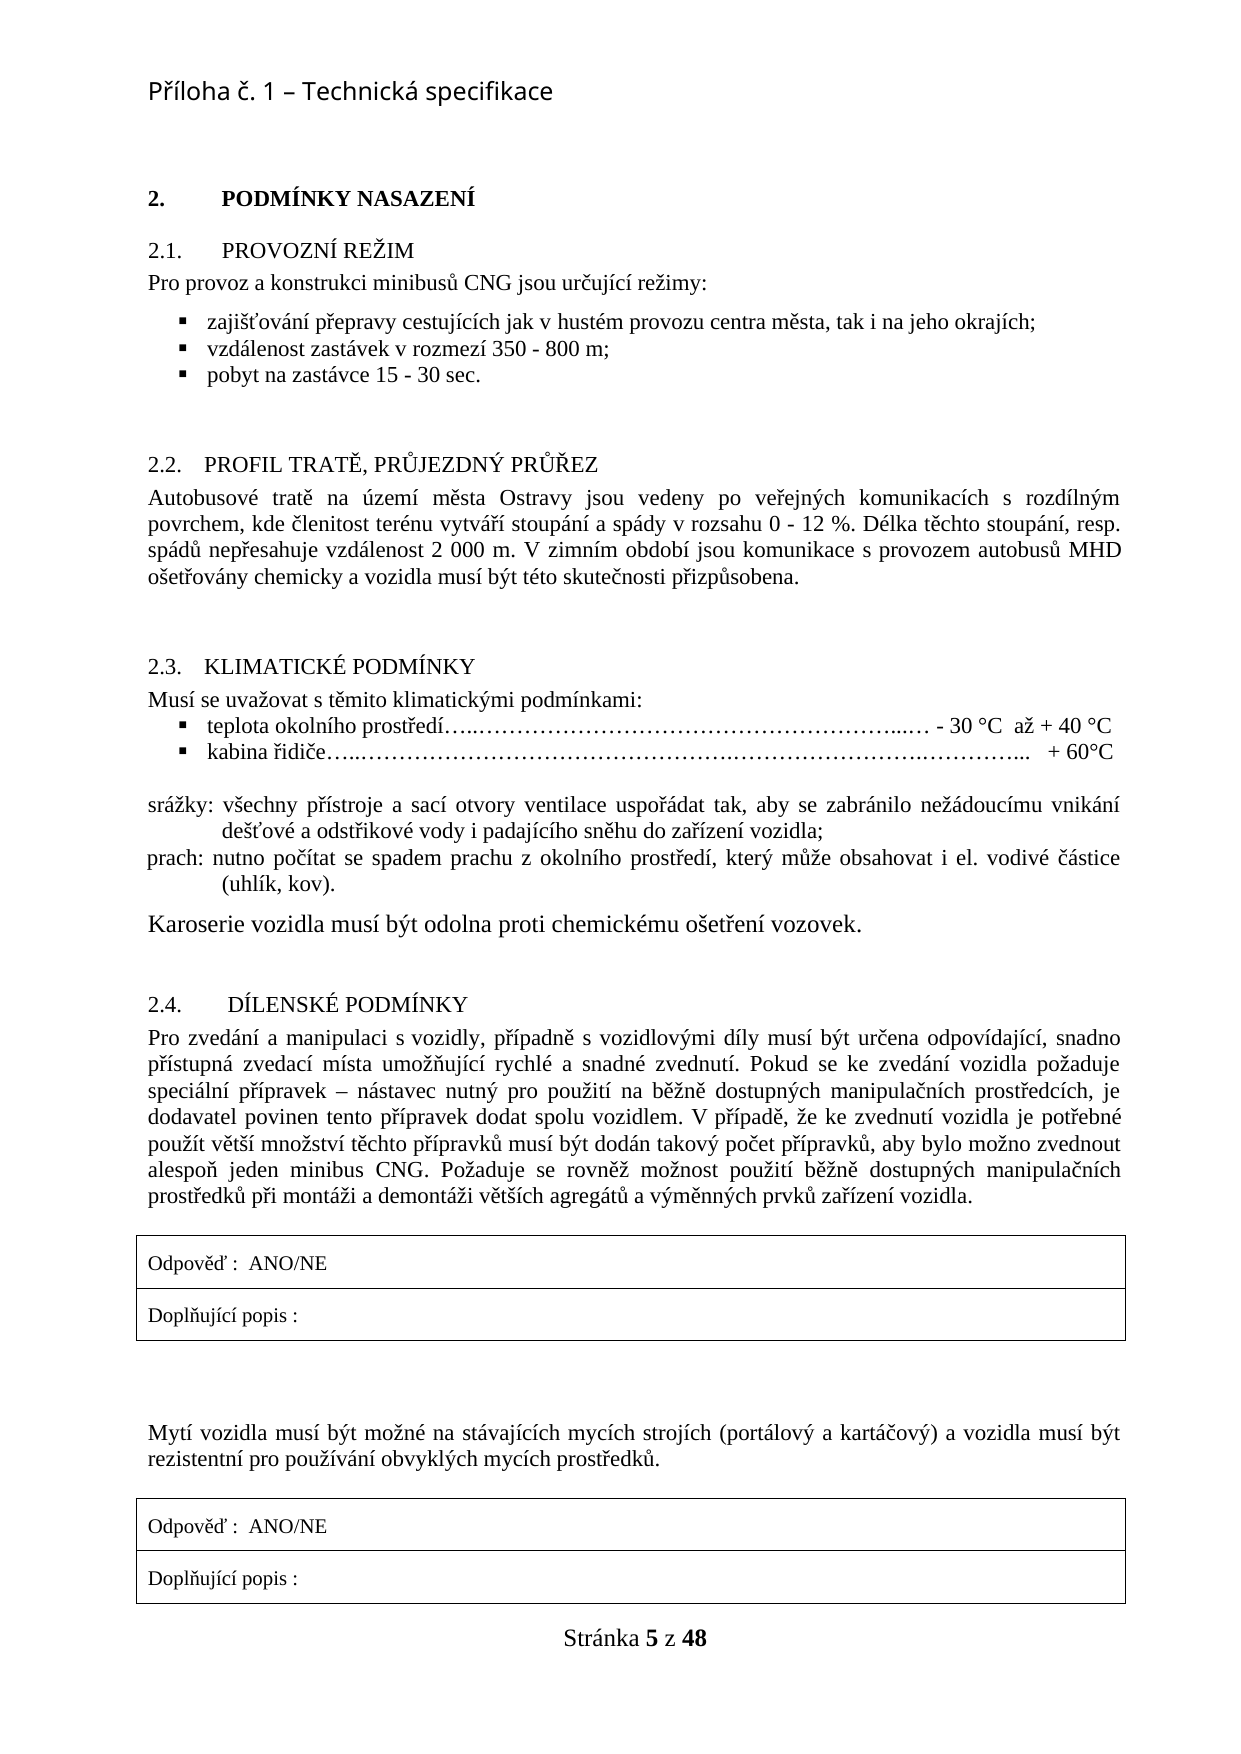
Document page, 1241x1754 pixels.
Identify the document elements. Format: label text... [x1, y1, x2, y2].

text prach: nutno počítat se spadem prachu z okolního prostředí, který může obsahovat i el. vodivé částice (uhlík, kov). [147, 844, 1122, 897]
list vzdálenost zastávek v rozmezí 350 - 800 m; [177, 335, 1122, 361]
text Mytí vozidla musí být možné na stávajících mycích strojích (portálový a kartáčový) a vozidla musí být rezistentní pro používání obvyklých mycích prostředků. [148, 1419, 1122, 1471]
subtitle Profil tratě, průjezdný průřez [148, 451, 1122, 478]
list teplota okolního prostředí…..………………………………………………...… - 30 °C až + 40 °C [177, 712, 1122, 738]
subtitle Provozní režim [148, 237, 1122, 263]
subtitle Klimatické podmínky [148, 653, 1122, 679]
list zajišťování přepravy cestujících jak v hustém provozu centra města, tak i na jeho okrajích; [177, 308, 1122, 335]
subtitle Dílenské podmínky [148, 992, 1122, 1018]
table_cell Doplňující popis : [137, 1551, 1125, 1603]
text Karoserie vozidla musí být odolna proti chemickému ošetření vozovek. [148, 909, 1122, 938]
text Pro provoz a konstrukci minibusů CNG jsou určující režimy: [148, 269, 1122, 296]
list pobyt na zastávce 15 - 30 sec. [177, 361, 1122, 387]
table_cell Doplňující popis : [137, 1289, 1125, 1340]
list kabina řidiče…..………………………………………….…………………….…………... + 60°C [177, 738, 1122, 765]
subtitle Podmínky nasazení [148, 186, 1122, 212]
text srážky: všechny přístroje a sací otvory ventilace uspořádat tak, aby se zabránilo nežádoucímu vnikání dešťové a odstřikové vody i padajícího sněhu do zařízení vozidla; [148, 791, 1122, 844]
text Pro zvedání a manipulaci s vozidly, případně s vozidlovými díly musí být určena odpovídající, snadno přístupná zvedací místa umožňující rychlé a snadné zvednutí. Pokud se ke zvedání vozidla požaduje speciální přípravek – nástavec nutný pro použití na běžně dostupných manipulačních prostředcích, je dodavatel povinen tento přípravek dodat spolu vozidlem. V případě, že ke zvednutí vozidla je potřebné použít větší množství těchto přípravků musí být dodán takový počet přípravků, aby bylo možno zvednout alespoň jeden minibus CNG. Požaduje se rovněž možnost použití běžně dostupných manipulačních prostředků při montáži a demontáži větších agregátů a výměnných prvků zařízení vozidla. [148, 1024, 1122, 1209]
text Autobusové tratě na území města Ostravy jsou vedeny po veřejných komunikacích s rozdílným povrchem, kde členitost terénu vytváří stoupání a spády v rozsahu 0 - 12 %. Délka těchto stoupání, resp. spádů nepřesahuje vzdálenost . V zimním období jsou komunikace s provozem autobusů MHD ošetřovány chemicky a vozidla musí být této skutečnosti přizpůsobena. [148, 484, 1122, 589]
table_header Odpověď : ANO/NE [137, 1499, 1125, 1550]
table_header Odpověď : ANO/NE [137, 1236, 1125, 1287]
text Musí se uvažovat s těmito klimatickými podmínkami: [148, 686, 1122, 712]
